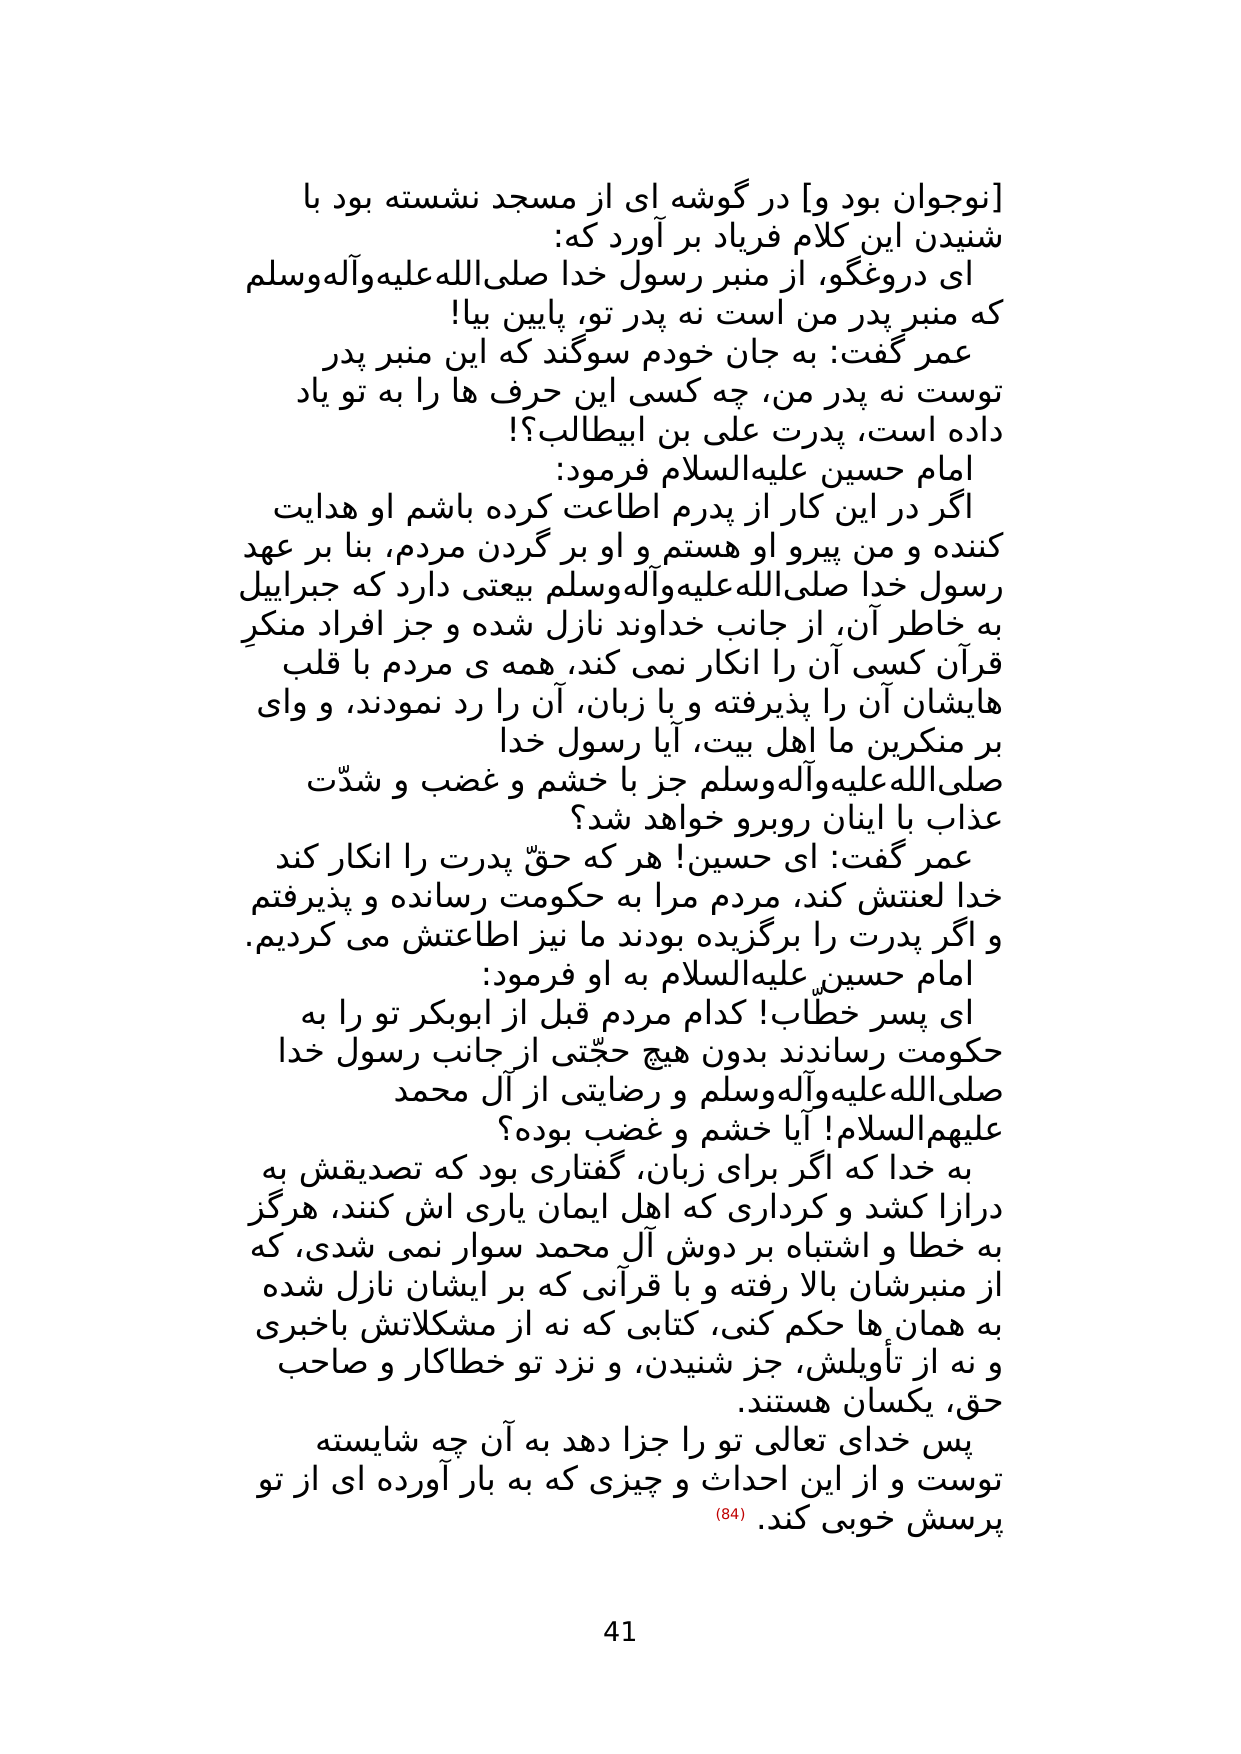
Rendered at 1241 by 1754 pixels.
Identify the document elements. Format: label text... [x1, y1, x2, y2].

text پس خدای تعالی تو را جزا دهد به آن چه شایسته توست و از این احداث و چیزی که به بار آورده ای از تو پرسش خوبی کند. (84) [236, 1421, 1004, 1537]
text ای دروغگو، از منبر رسول خدا صلى‌الله‌علیه‌وآله‌وسلم که منبر پدر من است نه پدر تو، پایین بیا! [236, 255, 1004, 333]
text امام حسین علیه‌السلام فرمود: [236, 449, 1004, 488]
text عمر گفت: ای حسین! هر که حقّ پدرت را انکار کند خدا لعنتش کند، مردم مرا به حکومت رسانده و پذیرفتم و اگر پدرت را برگزیده بودند ما نیز اطاعتش می کردیم. [236, 838, 1004, 954]
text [236, 177, 1004, 255]
text ای پسر خطّاب! کدام مردم قبل از ابوبکر تو را به حکومت رساندند بدون هیچ حجّتی از جانب رسول خدا صلى‌الله‌علیه‌وآله‌وسلم و رضایتی از آل محمد علیهم‌السلام! آیا خشم و غضب بوده؟ [236, 993, 1004, 1148]
text به خدا که اگر برای زبان، گفتاری بود که تصدیقش به درازا کشد و کرداری که اهل ایمان یاری اش کنند، هرگز به خطا و اشتباه بر دوش آل محمد سوار نمی شدی، که از منبرشان بالا رفته و با قرآنی که بر ایشان نازل شده به همان ها حکم کنی، کتابی که نه از مشکلاتش باخبری و نه از تأویلش، جز شنیدن، و نزد تو خطاکار و صاحب حق، یکسان هستند. [236, 1148, 1004, 1421]
text امام حسین علیه‌السلام به او فرمود: [236, 954, 1004, 993]
text اگر در این کار از پدرم اطاعت کرده باشم او هدایت کننده و من پیرو او هستم و او بر گردن مردم، بنا بر عهد رسول خدا صلى‌الله‌علیه‌وآله‌وسلم بیعتی دارد که جبراییل به خاطر آن، از جانب خداوند نازل شده و جز افراد منکرِ قرآن کسی آن را انکار نمی کند، همه ی مردم با قلب هایشان آن را پذیرفته و با زبان، آن را رد نمودند، و وای بر منکرین ما اهل بیت، آیا رسول خدا صلى‌الله‌علیه‌وآله‌وسلم جز با خشم و غضب و شدّت عذاب با اینان روبرو خواهد شد؟ [236, 488, 1004, 838]
text عمر گفت: به جان خودم سوگند که این منبر پدر توست نه پدر من، چه کسی این حرف ها را به تو یاد داده است، پدرت علی بن ابیطالب؟! [236, 333, 1004, 449]
